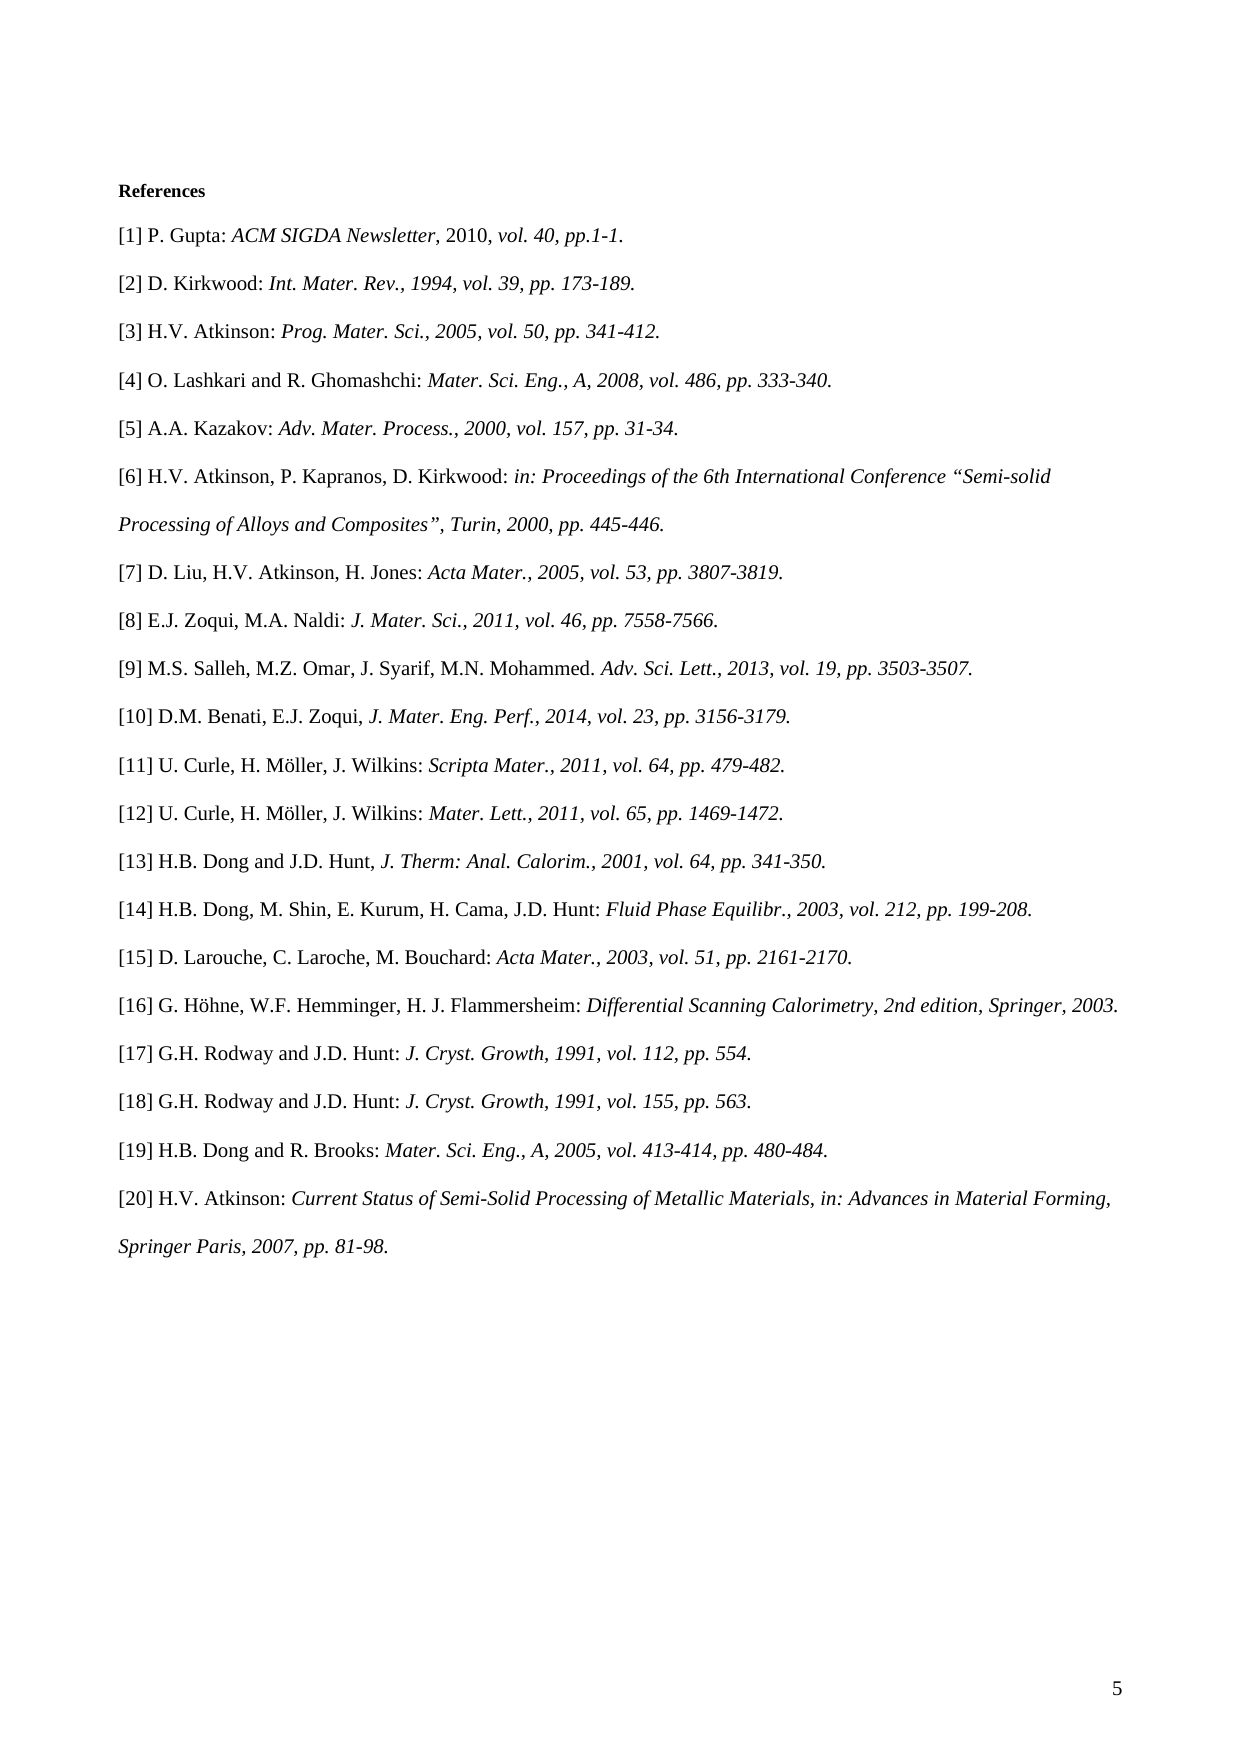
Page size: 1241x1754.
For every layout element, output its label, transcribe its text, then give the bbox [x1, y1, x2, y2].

text [18] G.H. Rodway and J.D. Hunt: J. Cryst. Growth, 1991, vol. 155, pp. 563. [118, 1089, 1122, 1113]
text [17] G.H. Rodway and J.D. Hunt: J. Cryst. Growth, 1991, vol. 112, pp. 554. [118, 1041, 1122, 1065]
text [6] H.V. Atkinson, P. Kapranos, D. Kirkwood: in: Proceedings of the 6th International Conference “Semi-solid Processing of Alloys and Composites”, Turin, 2000, pp. 445-446. [118, 464, 1122, 536]
text [4] O. Lashkari and R. Ghomashchi: Mater. Sci. Eng., A, 2008, vol. 486, pp. 333-340. [118, 367, 1122, 392]
text [20] H.V. Atkinson: Current Status of Semi-Solid Processing of Metallic Materials, in: Advances in Material Forming, Springer Paris, 2007, pp. 81-98. [118, 1186, 1122, 1258]
text [14] H.B. Dong, M. Shin, E. Kurum, H. Cama, J.D. Hunt: Fluid Phase Equilibr., 2003, vol. 212, pp. 199-208. [118, 897, 1122, 921]
text [9] M.S. Salleh, M.Z. Omar, J. Syarif, M.N. Mohammed. Adv. Sci. Lett., 2013, vol. 19, pp. 3503-3507. [118, 656, 1122, 680]
text [12] U. Curle, H. Möller, J. Wilkins: Mater. Lett., 2011, vol. 65, pp. 1469-1472. [118, 801, 1122, 825]
text References [118, 180, 1122, 202]
text [13] H.B. Dong and J.D. Hunt, J. Therm: Anal. Calorim., 2001, vol. 64, pp. 341-350. [118, 849, 1122, 873]
text [3] H.V. Atkinson: Prog. Mater. Sci., 2005, vol. 50, pp. 341-412. [118, 319, 1122, 343]
text [2] D. Kirkwood: Int. Mater. Rev., 1994, vol. 39, pp. 173-189. [118, 271, 1122, 295]
text [5] A.A. Kazakov: Adv. Mater. Process., 2000, vol. 157, pp. 31-34. [118, 416, 1122, 440]
text [8] E.J. Zoqui, M.A. Naldi: J. Mater. Sci., 2011, vol. 46, pp. 7558-7566. [118, 608, 1122, 632]
text [11] U. Curle, H. Möller, J. Wilkins: Scripta Mater., 2011, vol. 64, pp. 479-482. [118, 752, 1122, 777]
text [19] H.B. Dong and R. Brooks: Mater. Sci. Eng., A, 2005, vol. 413-414, pp. 480-484. [118, 1137, 1122, 1162]
text [10] D.M. Benati, E.J. Zoqui, J. Mater. Eng. Perf., 2014, vol. 23, pp. 3156-3179. [118, 704, 1122, 728]
text [7] D. Liu, H.V. Atkinson, H. Jones: Acta Mater., 2005, vol. 53, pp. 3807-3819. [118, 560, 1122, 584]
text [16] G. Höhne, W.F. Hemminger, H. J. Flammersheim: Differential Scanning Calorimetry, 2nd edition, Springer, 2003. [118, 993, 1122, 1017]
text [15] D. Larouche, C. Laroche, M. Bouchard: Acta Mater., 2003, vol. 51, pp. 2161-2170. [118, 945, 1122, 969]
text [1] P. Gupta: ACM SIGDA Newsletter, 2010, vol. 40, pp.1-1. [118, 223, 1122, 247]
